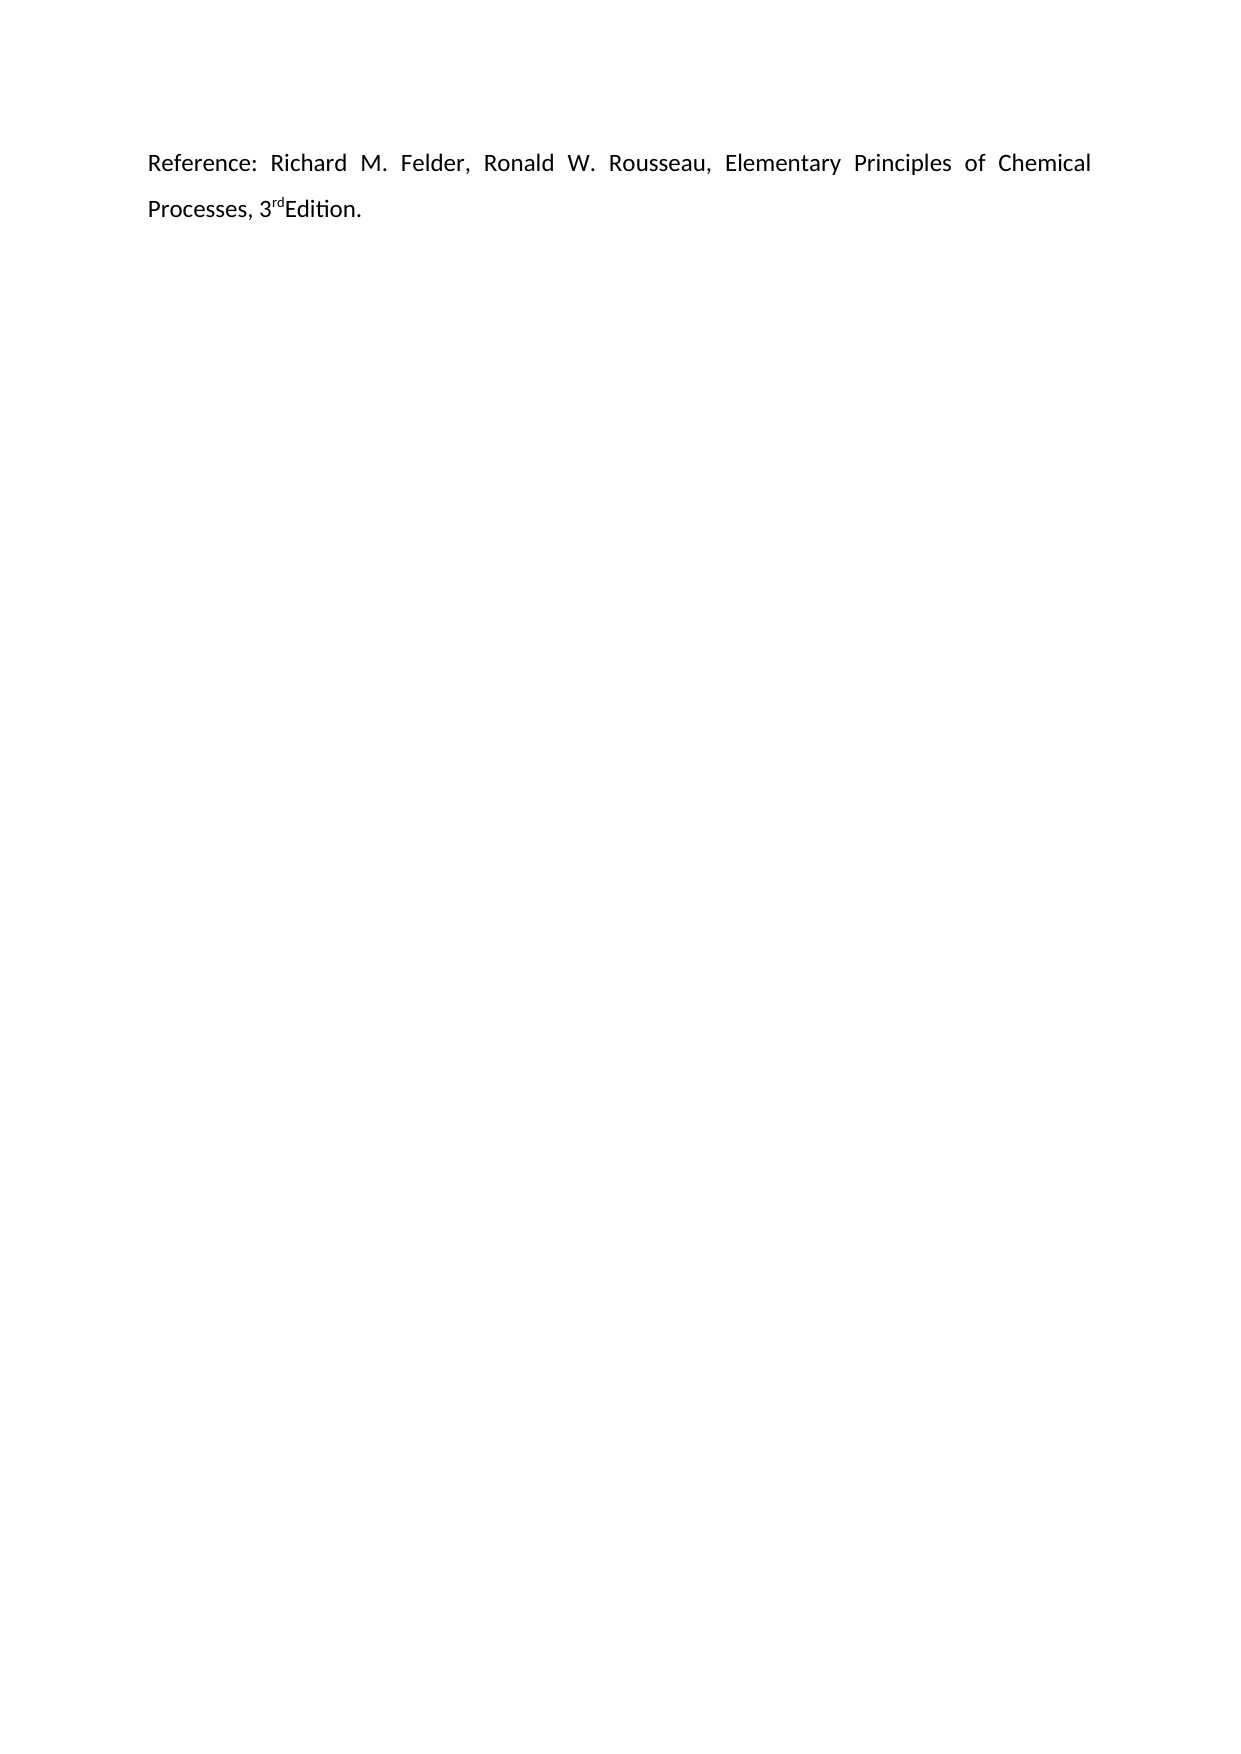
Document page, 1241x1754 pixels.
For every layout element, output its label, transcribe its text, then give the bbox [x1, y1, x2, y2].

text Reference: Richard M. Felder, Ronald W. Rousseau, Elementary Principles of Chemical Processes, 3rdEdition. [148, 148, 1093, 224]
